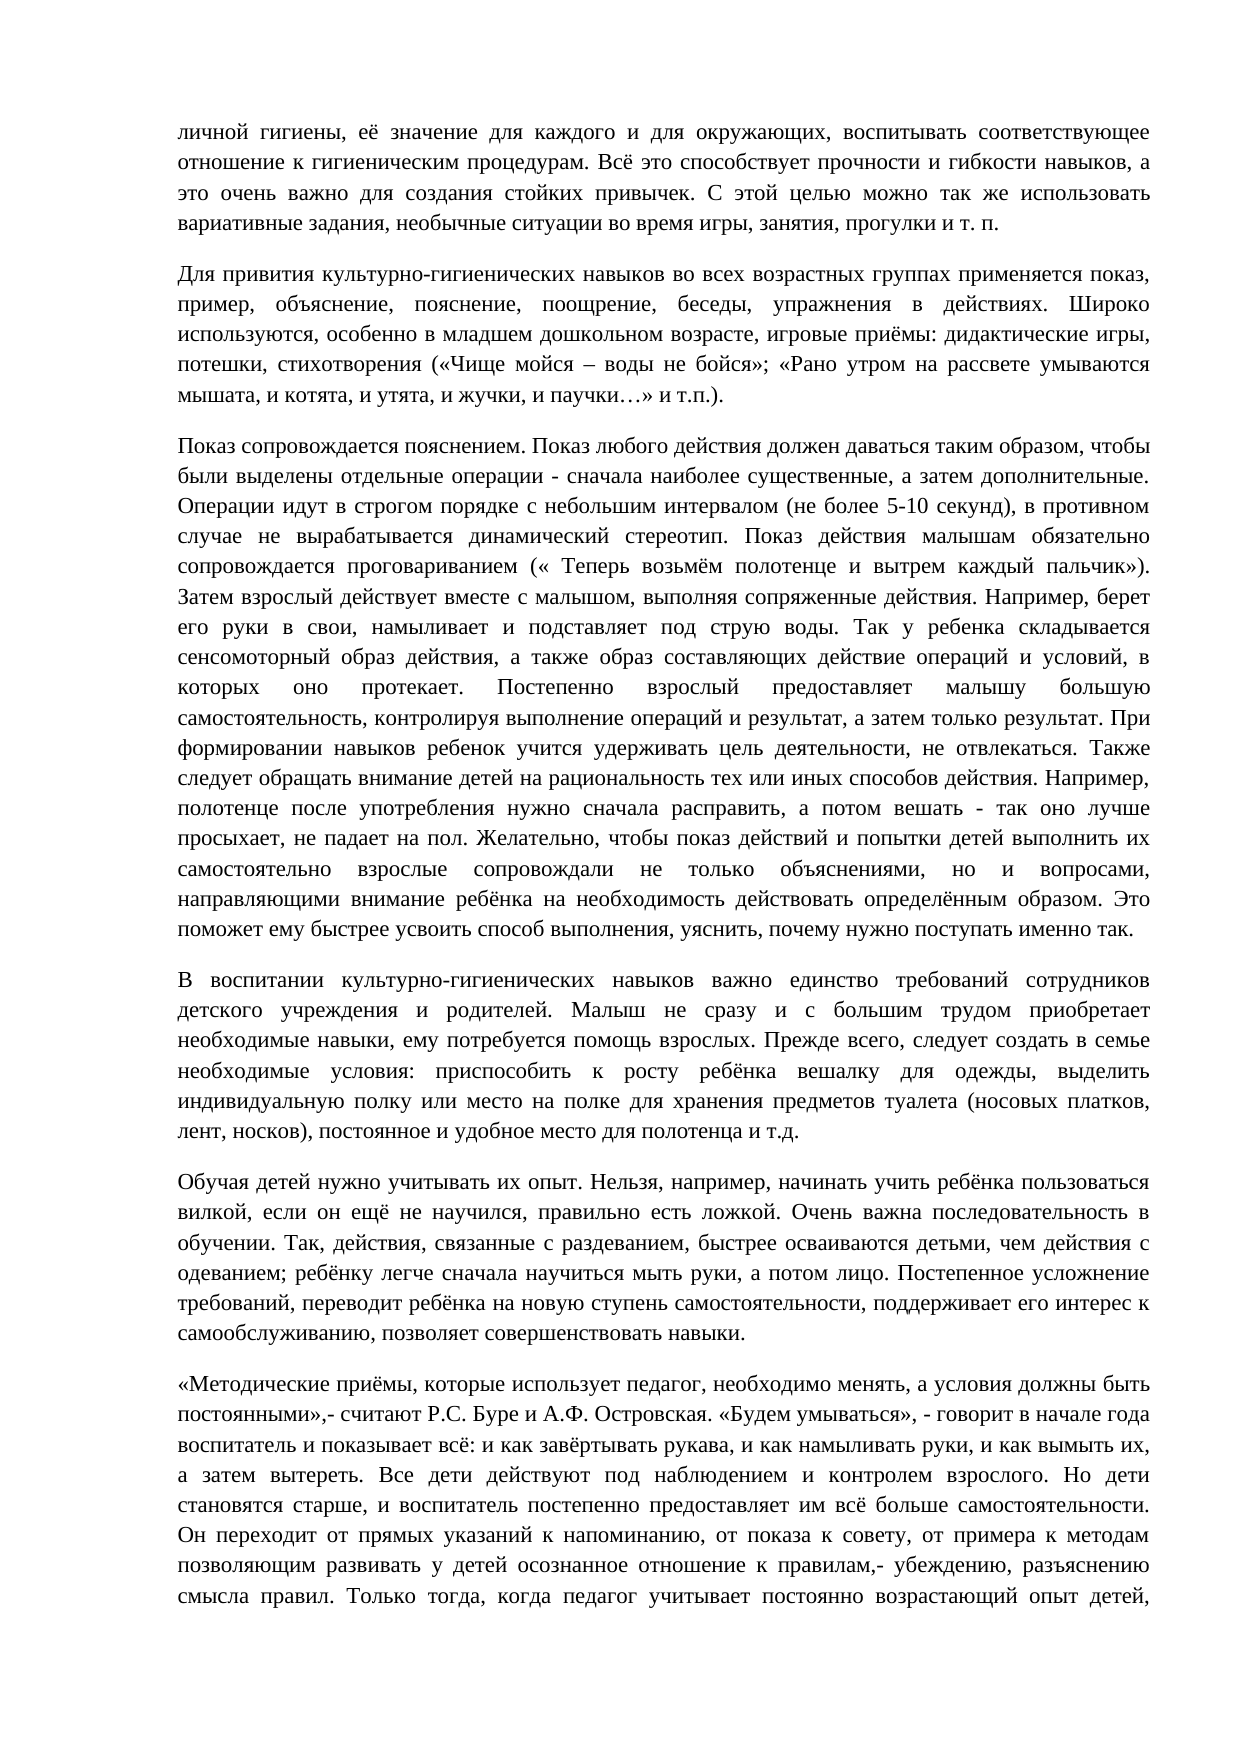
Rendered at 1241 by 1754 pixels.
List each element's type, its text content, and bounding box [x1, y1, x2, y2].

text Обучая детей нужно учитывать их опыт. Нельзя, например, начинать учить ребёнка пользоваться вилкой, если он ещё не научился, правильно есть ложкой. Очень важна последовательность в обучении. Так, действия, связанные с раздеванием, быстрее осваиваются детьми, чем действия с одеванием; ребёнку легче сначала научиться мыть руки, а потом лицо. Постепенное усложнение требований, переводит ребёнка на новую ступень самостоятельности, поддерживает его интерес к самообслуживанию, позволяет совершенствовать навыки. [177, 1168, 1152, 1346]
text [177, 118, 1152, 235]
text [177, 1370, 1152, 1608]
text Показ сопровождается пояснением. Показ любого действия должен даваться таким образом, чтобы были выделены отдельные операции - сначала наиболее существенные, а затем дополнительные. Операции идут в строгом порядке с небольшим интервалом (не более 5-10 секунд), в противном случае не вырабатывается динамический стереотип. Показ действия малышам обязательно сопровождается проговариванием (« Теперь возьмём полотенце и вытрем каждый пальчик»). Затем взрослый действует вместе с малышом, выполняя сопряженные действия. Например, берет его руки в свои, намыливает и подставляет под струю воды. Так у ребенка складывается сенсомоторный образ действия, а также образ составляющих действие операций и условий, в которых оно протекает. Постепенно взрослый предоставляет малышу большую самостоятельность, контролируя выполнение операций и результат, а затем только результат. При формировании навыков ребенок учится удерживать цель деятельности, не отвлекаться. Также следует обращать внимание детей на рациональность тех или иных способов действия. Например, полотенце после употребления нужно сначала расправить, а потом вешать - так оно лучше просыхает, не падает на пол. Желательно, чтобы показ действий и попытки детей выполнить их самостоятельно взрослые сопровождали не только объяснениями, но и вопросами, направляющими внимание ребёнка на необходимость действовать определённым образом. Это поможет ему быстрее усвоить способ выполнения, уяснить, почему нужно поступать именно так. [177, 432, 1152, 941]
text В воспитании культурно-гигиенических навыков важно единство требований сотрудников детского учреждения и родителей. Малыш не сразу и с большим трудом приобретает необходимые навыки, ему потребуется помощь взрослых. Прежде всего, следует создать в семье необходимые условия: приспособить к росту ребёнка вешалку для одежды, выделить индивидуальную полку или место на полке для хранения предметов туалета (носовых платков, лент, носков), постоянное и удобное место для полотенца и т.д. [177, 966, 1152, 1143]
text Для привития культурно-гигиенических навыков во всех возрастных группах применяется показ, пример, объяснение, пояснение, поощрение, беседы, упражнения в действиях. Широко используются, особенно в младшем дошкольном возрасте, игровые приёмы: дидактические игры, потешки, стихотворения («Чище мойся – воды не бойся»; «Рано утром на рассвете умываются мышата, и котята, и утята, и жучки, и паучки…» и т.п.). [177, 260, 1152, 407]
